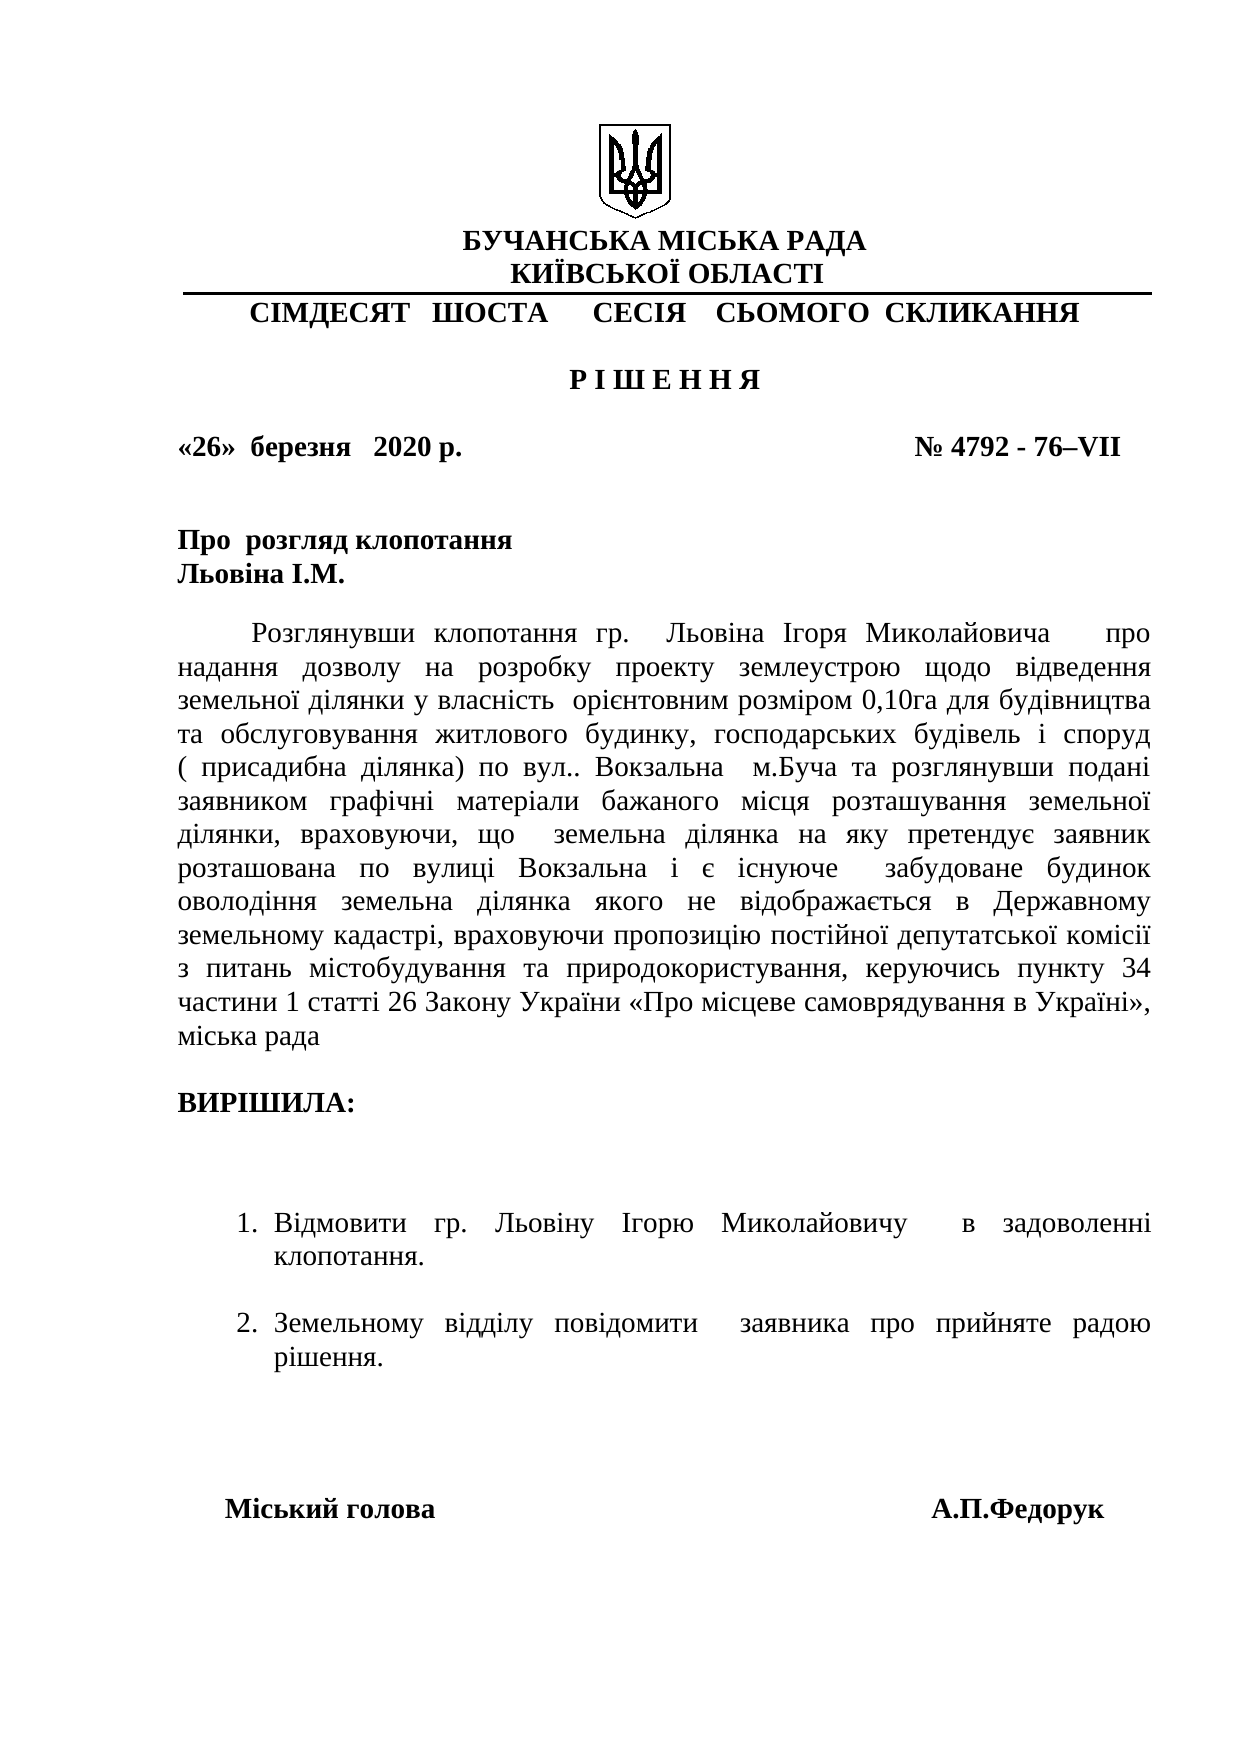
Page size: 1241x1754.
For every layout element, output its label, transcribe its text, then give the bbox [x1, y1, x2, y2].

text СІМДЕСЯТ ШОСТА СЕСІЯ СЬОМОГО СКЛИКАННЯ [177, 295, 1152, 329]
text Льовіна І.М. [177, 556, 1152, 589]
text ВИРІШИЛА: [177, 1085, 1152, 1118]
text Міський голова А.П.Федорук [177, 1491, 1152, 1525]
text Розглянувши клопотання гр. Льовіна Ігоря Миколайовича про надання дозволу на розробку проекту землеустрою щодо відведення земельної ділянки у власність орієнтовним розміром 0,10га для будівництва та обслуговування житлового будинку, господарських будівель і споруд ( присадибна ділянка) по вул.. Вокзальна м.Буча та розглянувши подані заявником графічні матеріали бажаного місця розташування земельної ділянки, враховуючи, що земельна ділянка на яку претендує заявник розташована по вулиці Вокзальна і є існуюче забудоване будинок оволодіння земельна ділянка якого не відображається в Державному земельному кадастрі, враховуючи пропозицію постійної депутатської комісії з питань містобудування та природокористування, керуючись пункту 34 частини 1 статті 26 Закону України «Про місцеве самоврядування в Україні», міська рада [177, 615, 1152, 1051]
list Відмовити гр. Льовіну Ігорю Миколайовичу в задоволенні клопотання. [236, 1205, 1152, 1272]
text «26» березня 2020 р. № 4792 - 76–VІІ [177, 429, 1152, 463]
text Про розгляд клопотання [177, 522, 1152, 556]
text БУЧАНСЬКА МІСЬКА РАДА [177, 223, 1152, 256]
list Земельному відділу повідомити заявника про прийняте радою рішення. [236, 1305, 1152, 1372]
text Р І Ш Е Н Н Я [177, 362, 1152, 396]
text КИЇВСЬКОЇ ОБЛАСТІ [183, 256, 1152, 292]
